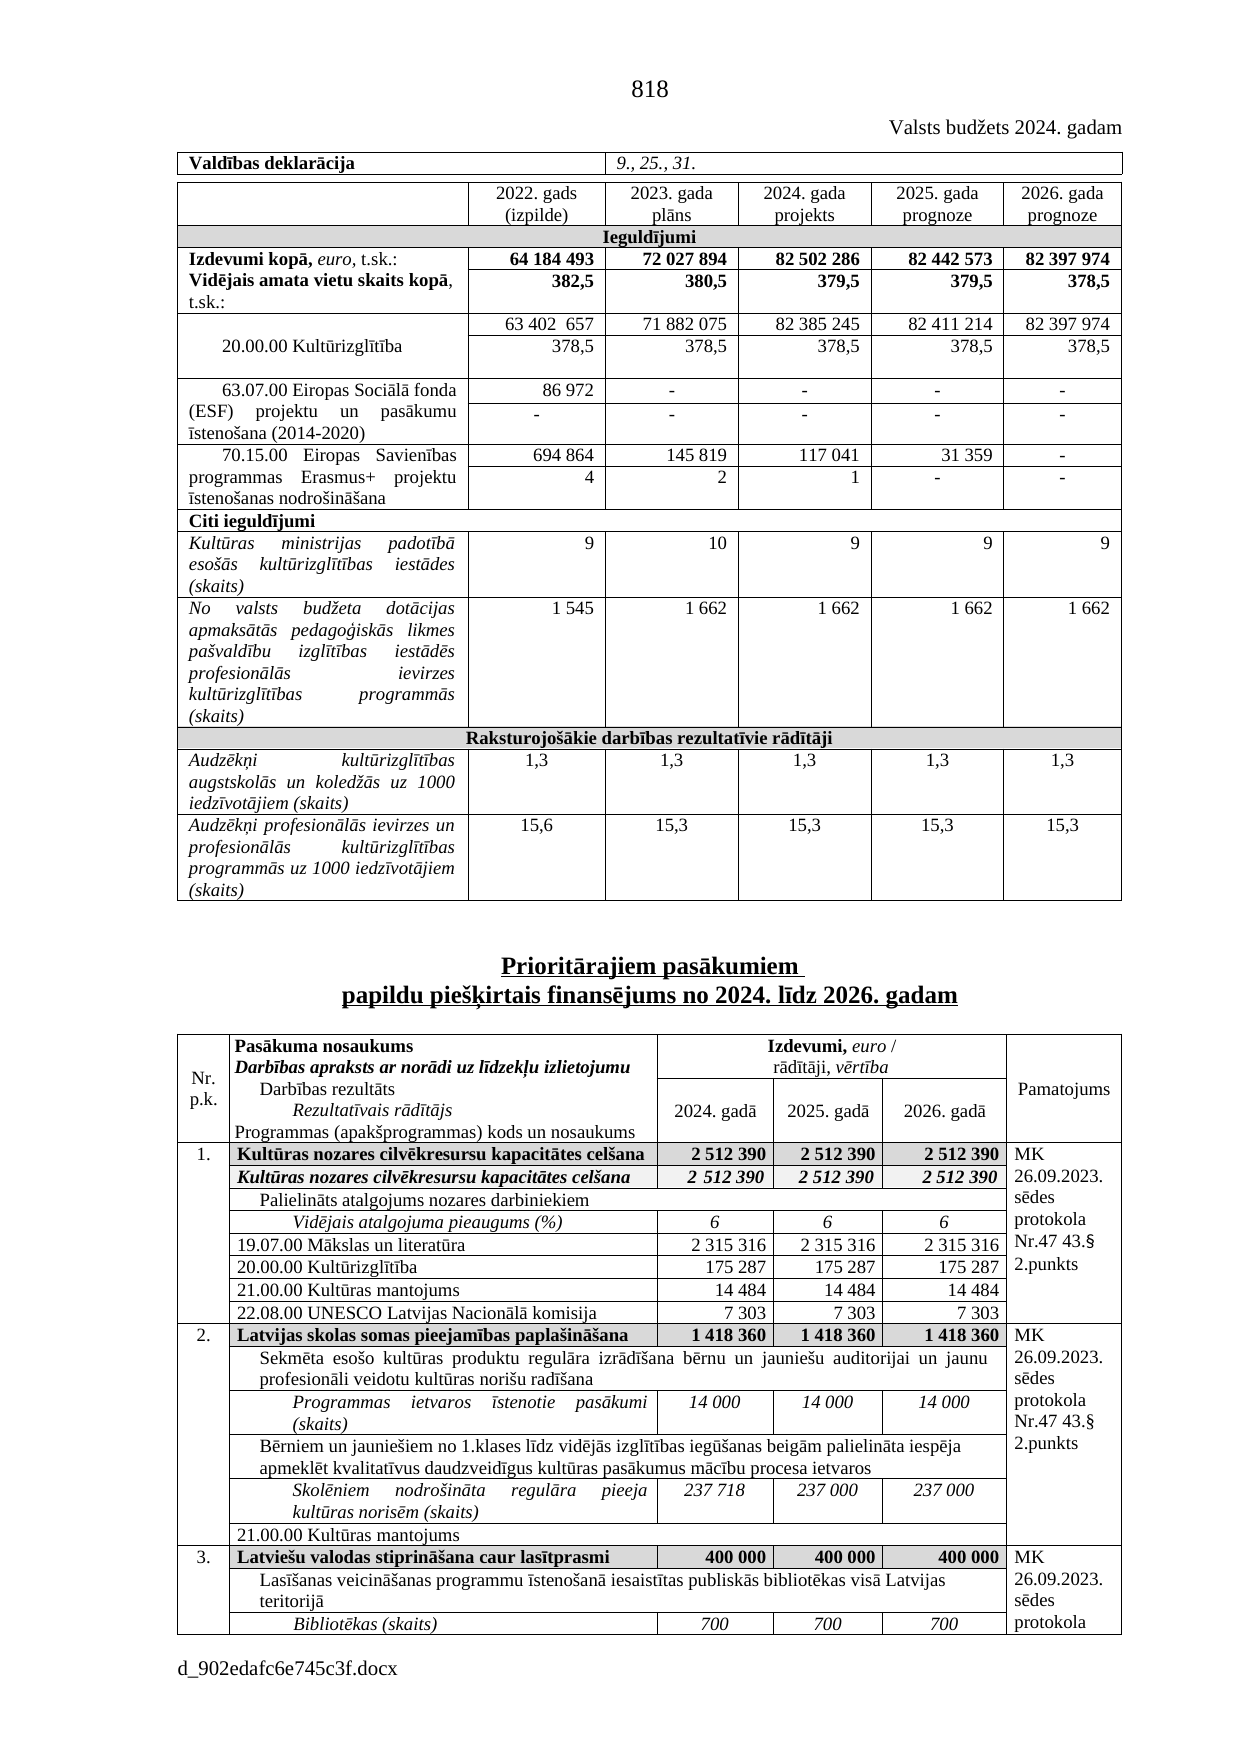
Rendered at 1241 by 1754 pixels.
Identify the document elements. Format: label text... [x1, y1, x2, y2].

table_cell - [872, 404, 1003, 443]
table_cell 20.00.00 Kultūrizglītība [230, 1256, 657, 1278]
table_cell 72 027 894 [606, 248, 738, 269]
table_cell 82 385 245 [739, 314, 871, 334]
table_cell Audzēkņi kultūrizglītības augstskolās un koledžās uz 1000 iedzīvotājiem (skaits) [178, 750, 468, 814]
table_cell 378,5 [1004, 336, 1121, 378]
table_cell Latvijas skolas somas pieejamības paplašināšana [230, 1324, 657, 1346]
table_cell 400 000 [658, 1546, 773, 1568]
table_cell 22.08.00 UNESCO Latvijas Nacionālā komisija [230, 1302, 657, 1323]
table_header Izdevumi, euro / rādītāji, vērtība [658, 1035, 1006, 1078]
table_cell - [1004, 467, 1121, 509]
table_cell 19.07.00 Mākslas un literatūra [230, 1234, 657, 1255]
table_cell MK 26.09.2023. sēdes protokola Nr.47 43.§ 2.punkts [1007, 1324, 1121, 1545]
table_cell 1 662 [872, 598, 1003, 726]
table_cell 14 000 [774, 1391, 882, 1434]
table_cell 2 512 390 [774, 1143, 882, 1165]
table_cell Valdības deklarācija [178, 153, 605, 174]
table_cell 237 000 [883, 1479, 1006, 1522]
table_cell 2 [606, 467, 738, 509]
table_cell 700 [774, 1613, 882, 1634]
table_cell 1,3 [469, 750, 605, 814]
table_cell 237 718 [658, 1479, 773, 1522]
table_cell 378,5 [606, 336, 738, 378]
table_cell 82 502 286 [739, 248, 871, 269]
table_cell 145 819 [606, 445, 738, 466]
table_cell - [739, 379, 871, 403]
table_cell 1,3 [872, 750, 1003, 814]
table_cell Bibliotēkas (skaits) [230, 1613, 657, 1634]
table_cell 1 662 [739, 598, 871, 726]
table_cell 14 484 [658, 1279, 773, 1301]
table_cell - [469, 404, 605, 443]
table_cell 694 864 [469, 445, 605, 466]
table_cell - [606, 379, 738, 403]
table_cell 2 315 316 [774, 1234, 882, 1255]
table_cell 1 545 [469, 598, 605, 726]
table_cell 175 287 [774, 1256, 882, 1278]
table_cell 2 315 316 [658, 1234, 773, 1255]
table_cell 1,3 [606, 750, 738, 814]
table_cell Bērniem un jauniešiem no 1.klases līdz vidējās izglītības iegūšanas beigām palielināta iespēja apmeklēt kvalitatīvus daudzveidīgus kultūras pasākumus mācību procesa ietvaros [230, 1435, 1006, 1478]
table_header 2025. gada prognoze [872, 183, 1003, 225]
table_cell Raksturojošākie darbības rezultatīvie rādītāji [178, 728, 1121, 748]
table_cell 1,3 [1004, 750, 1121, 814]
table_cell 1. [178, 1143, 229, 1323]
table_cell 6 [774, 1211, 882, 1233]
table_cell 2026. gadā [883, 1079, 1006, 1142]
table_cell 15,3 [739, 815, 871, 900]
table_cell Programmas ietvaros īstenotie pasākumi (skaits) [230, 1391, 657, 1434]
table_cell 382,5 [469, 270, 605, 312]
table_cell 1 662 [606, 598, 738, 726]
table_cell 14 484 [774, 1279, 882, 1301]
table_cell 82 397 974 [1004, 314, 1121, 334]
table_cell 9 [872, 532, 1003, 596]
table_cell 117 041 [739, 445, 871, 466]
table_cell 175 287 [883, 1256, 1006, 1278]
table_cell 378,5 [1004, 270, 1121, 312]
table_cell MK 26.09.2023. sēdes protokola Nr.47 43.§ 2.punkts [1007, 1143, 1121, 1323]
table_cell Lasīšanas veicināšanas programmu īstenošanā iesaistītas publiskās bibliotēkas visā Latvijas teritorijā [230, 1569, 1006, 1612]
table_cell 9., 25., 31. [606, 153, 1122, 174]
table_cell Izdevumi kopā, euro, t.sk.: Vidējais amata vietu skaits kopā, t.sk.: [178, 248, 468, 312]
table_cell Palielināts atalgojums nozares darbiniekiem [230, 1189, 1006, 1210]
text Prioritārajiem pasākumiem [177, 951, 1122, 980]
table_cell 9 [739, 532, 871, 596]
table_cell 14 000 [883, 1391, 1006, 1434]
table_cell 70.15.00 Eiropas Savienības programmas Erasmus+ projektu īstenošanas nodrošināšana [178, 445, 468, 509]
table_cell 700 [658, 1613, 773, 1634]
table_cell 71 882 075 [606, 314, 738, 334]
table_cell - [606, 404, 738, 443]
table_cell 4 [469, 467, 605, 509]
table_cell 2 512 390 [658, 1143, 773, 1165]
table_cell 1 418 360 [658, 1324, 773, 1346]
table_cell 64 184 493 [469, 248, 605, 269]
table_cell Kultūras nozares cilvēkresursu kapacitātes celšana [230, 1166, 657, 1187]
table_header 2024. gada projekts [739, 183, 871, 225]
table_header Pasākuma nosaukums Darbības apraksts ar norādi uz līdzekļu izlietojumu Darbības rezultāts Rezultatīvais rādītājs Programmas (apakšprogrammas) kods un nosaukums [230, 1035, 657, 1142]
table_cell Sekmēta esošo kultūras produktu regulāra izrādīšana bērnu un jauniešu auditorijai un jaunu profesionāli veidotu kultūras norišu radīšana [230, 1347, 1006, 1390]
table_cell 400 000 [883, 1546, 1006, 1568]
table_cell 31 359 [872, 445, 1003, 466]
table_cell - [872, 379, 1003, 403]
table_cell 2024. gadā [658, 1079, 773, 1142]
table_cell 380,5 [606, 270, 738, 312]
table_cell 2 512 390 [774, 1166, 882, 1187]
table_header 2022. gads (izpilde) [469, 183, 605, 225]
table_cell 63 402 657 [469, 314, 605, 334]
table_cell 15,3 [872, 815, 1003, 900]
table_cell 2 512 390 [883, 1166, 1006, 1187]
table_cell - [1004, 445, 1121, 466]
table_cell - [1004, 379, 1121, 403]
table_cell 2025. gadā [774, 1079, 882, 1142]
text papildu piešķirtais finansējums no 2024. līdz 2026. gadam [177, 980, 1122, 1008]
table_cell - [1004, 404, 1121, 443]
table_cell 7 303 [658, 1302, 773, 1323]
table_cell - [739, 404, 871, 443]
table_cell 82 397 974 [1004, 248, 1121, 269]
table_cell 378,5 [739, 336, 871, 378]
table_cell 379,5 [739, 270, 871, 312]
table_cell 700 [883, 1613, 1006, 1634]
table_cell 1,3 [739, 750, 871, 814]
table_cell 20.00.00 Kultūrizglītība [178, 314, 468, 378]
table_cell 175 287 [658, 1256, 773, 1278]
table_cell 6 [883, 1211, 1006, 1233]
table_header Pamatojums [1007, 1035, 1121, 1142]
table_cell 15,3 [1004, 815, 1121, 900]
table_cell Ieguldījumi [178, 226, 1121, 247]
table_cell 1 418 360 [774, 1324, 882, 1346]
table_cell 7 303 [774, 1302, 882, 1323]
table_cell MK 26.09.2023. sēdes protokola Nr.47 43.§ 2.punkts [1007, 1546, 1121, 1634]
table_cell 14 000 [658, 1391, 773, 1434]
table_cell No valsts budžeta dotācijas apmaksātās pedagoģiskās likmes pašvaldību izglītības iestādēs profesionālās ievirzes kultūrizglītības programmās (skaits) [178, 598, 468, 726]
table_cell 378,5 [872, 336, 1003, 378]
table_cell 86 972 [469, 379, 605, 403]
table_cell Kultūras ministrijas padotībā esošās kultūrizglītības iestādes (skaits) [178, 532, 468, 596]
table_cell 9 [469, 532, 605, 596]
table_cell 400 000 [774, 1546, 882, 1568]
table_cell 21.00.00 Kultūras mantojums [230, 1279, 657, 1301]
table_cell Vidējais atalgojuma pieaugums (%) [230, 1211, 657, 1233]
table_cell 15,6 [469, 815, 605, 900]
table_cell 21.00.00 Kultūras mantojums [230, 1524, 1006, 1545]
table_cell 1 418 360 [883, 1324, 1006, 1346]
table_cell 378,5 [469, 336, 605, 378]
table_cell 2 512 390 [883, 1143, 1006, 1165]
table_cell 1 [739, 467, 871, 509]
table_header 2026. gada prognoze [1004, 183, 1121, 225]
table_cell 3. [178, 1546, 229, 1634]
table_cell 237 000 [774, 1479, 882, 1522]
table_cell 6 [658, 1211, 773, 1233]
table_cell 1 662 [1004, 598, 1121, 726]
table_cell 2. [178, 1324, 229, 1545]
table_cell 82 442 573 [872, 248, 1003, 269]
table_cell 10 [606, 532, 738, 596]
table_cell 2 512 390 [658, 1166, 773, 1187]
table_cell Audzēkņi profesionālās ievirzes un profesionālās kultūrizglītības programmās uz 1000 iedzīvotājiem (skaits) [178, 815, 468, 900]
table_header 2023. gada plāns [606, 183, 738, 225]
table_header [178, 183, 468, 225]
table_cell Latviešu valodas stiprināšana caur lasītprasmi [230, 1546, 657, 1568]
table_cell 9 [1004, 532, 1121, 596]
table_header Nr. p.k. [178, 1035, 229, 1142]
table_cell 2 315 316 [883, 1234, 1006, 1255]
table_cell 63.07.00 Eiropas Sociālā fonda (ESF) projektu un pasākumu īstenošana (2014-2020) [178, 379, 468, 443]
table_cell 7 303 [883, 1302, 1006, 1323]
table_cell 15,3 [606, 815, 738, 900]
table_cell Kultūras nozares cilvēkresursu kapacitātes celšana [230, 1143, 657, 1165]
table_cell 14 484 [883, 1279, 1006, 1301]
table_cell Skolēniem nodrošināta regulāra pieeja kultūras norisēm (skaits) [230, 1479, 657, 1522]
table_cell Citi ieguldījumi [178, 510, 1121, 531]
table_cell - [872, 467, 1003, 509]
table_cell 82 411 214 [872, 314, 1003, 334]
table_cell 379,5 [872, 270, 1003, 312]
